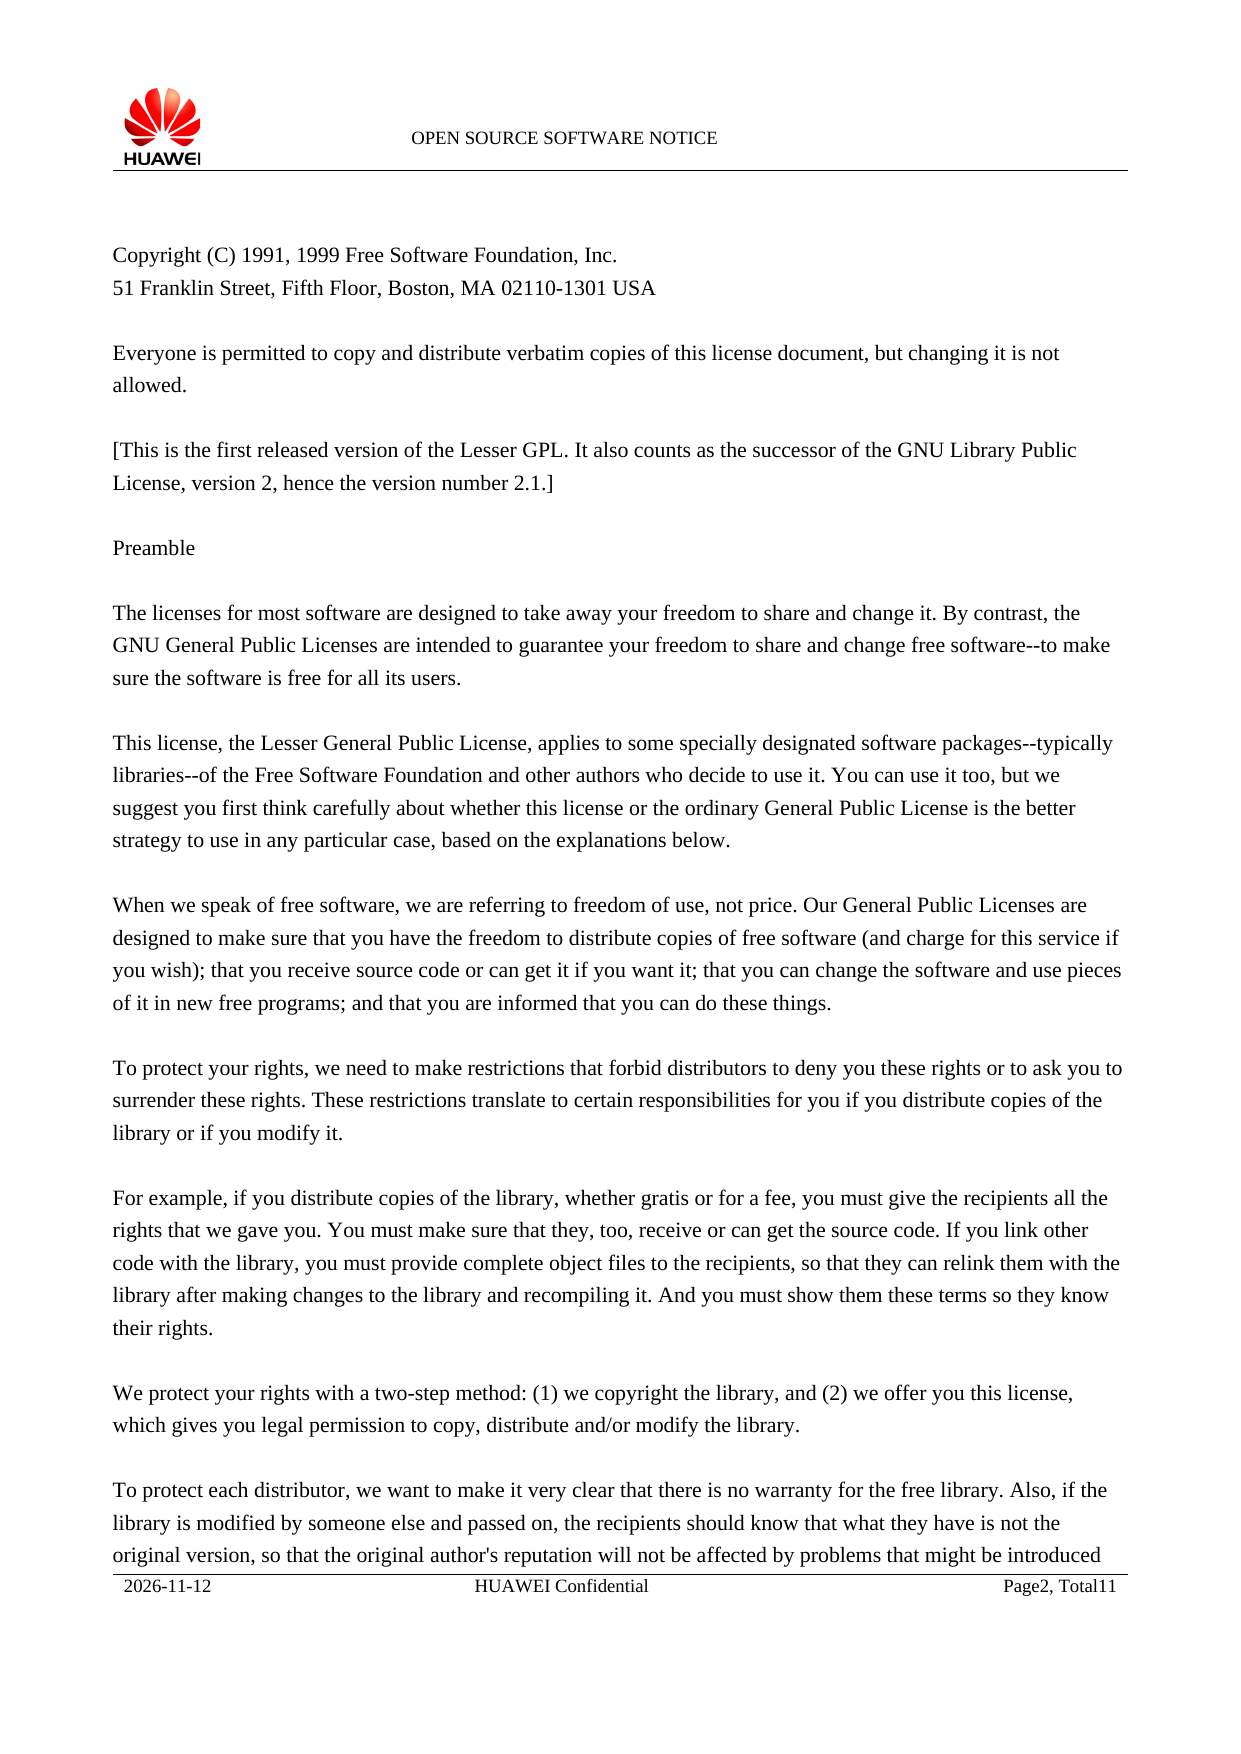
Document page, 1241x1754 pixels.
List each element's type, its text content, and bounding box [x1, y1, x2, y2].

picture [124, 88, 201, 165]
